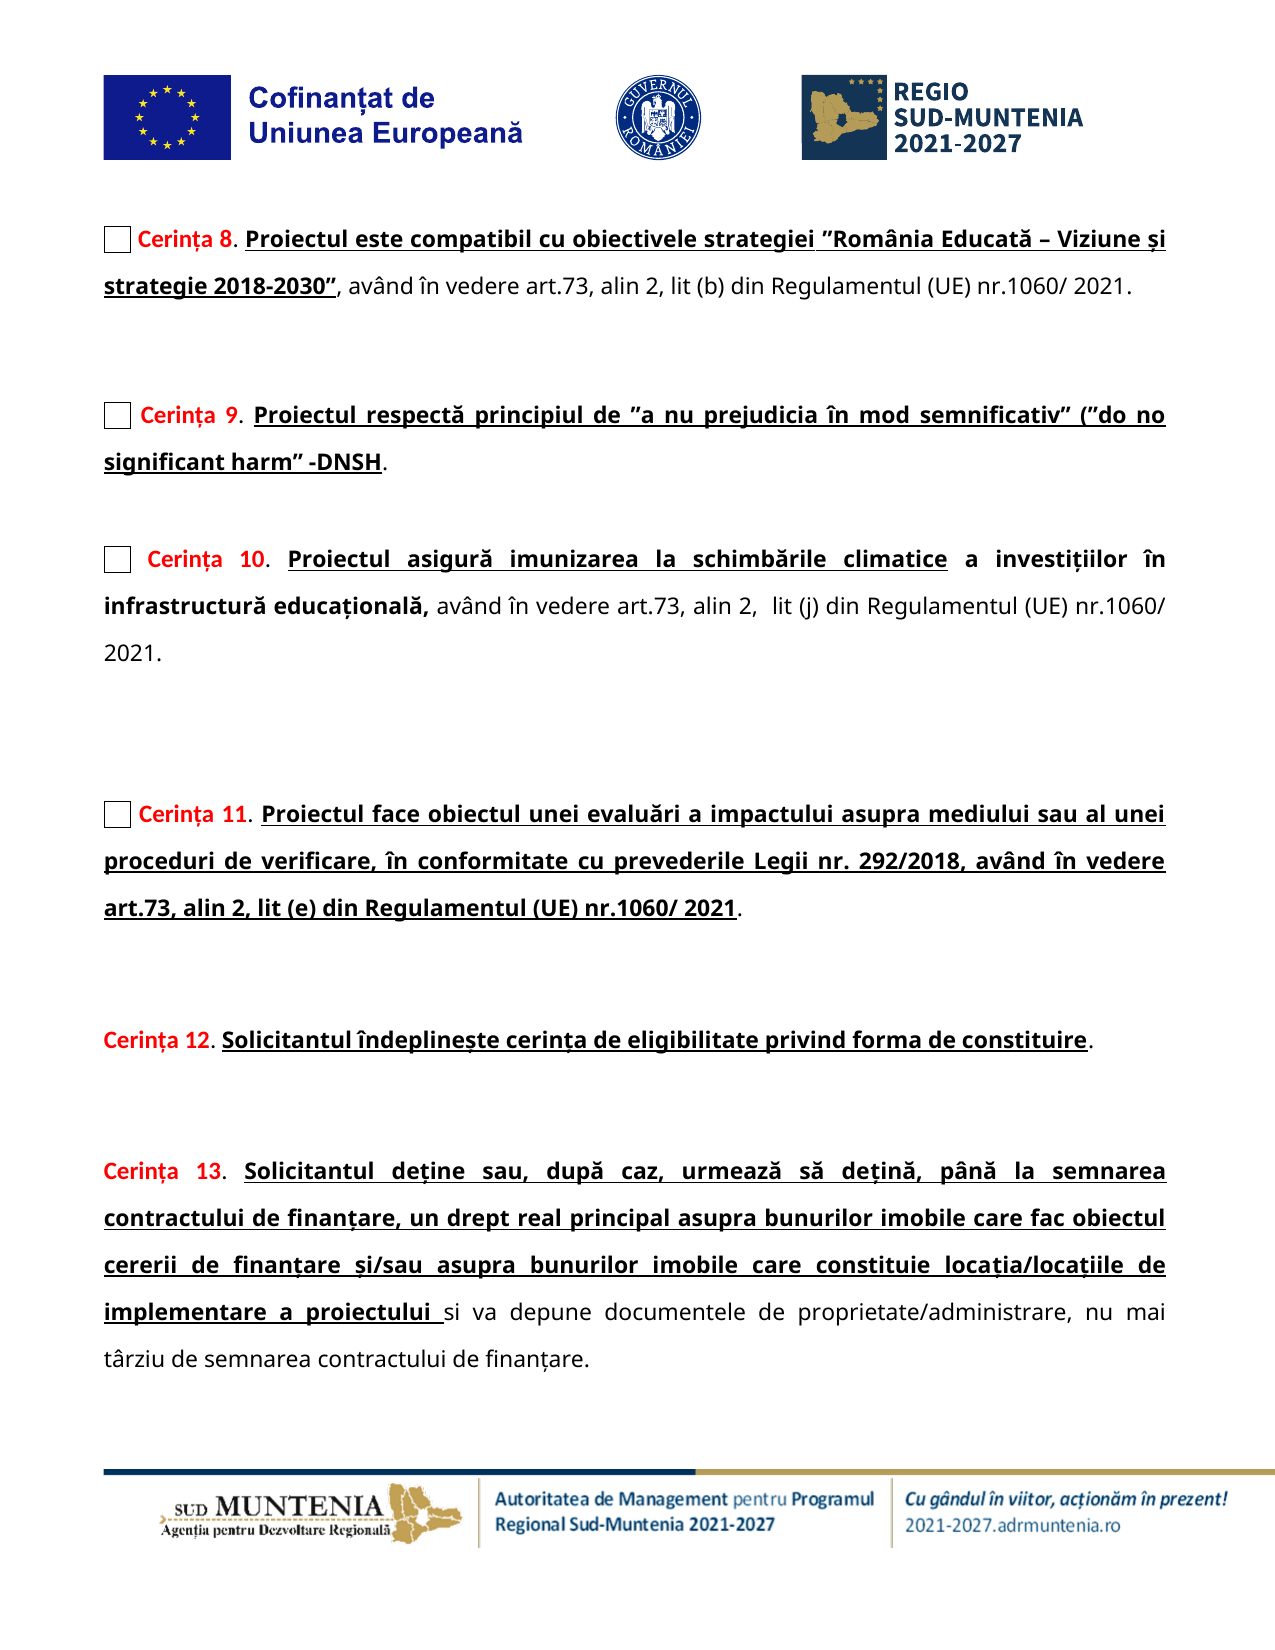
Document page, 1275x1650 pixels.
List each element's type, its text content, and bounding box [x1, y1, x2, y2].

text Cerința 11. Proiectul face obiectul unei evaluări a impactului asupra mediului sau al unei proceduri de verificare, în conformitate cu prevederile Legii nr. 292/2018, având în vedere art.73, alin 2, lit (e) din Regulamentul (UE) nr.1060/ 2021. [103, 798, 1167, 923]
picture [103, 1469, 1275, 1549]
text Cerința 12. Solicitantul îndeplinește cerința de eligibilitate privind forma de constituire. [103, 1024, 1167, 1055]
text Cerința 10. Proiectul asigură imunizarea la schimbările climatice a investițiilor în infrastructură educațională, având în vedere art.73, alin 2, lit (j) din Regulamentul (UE) nr.1060/ 2021. [103, 543, 1167, 668]
text Cerința 8. Proiectul este compatibil cu obiectivele strategiei ”România Educată – Viziune și strategie 2018-2030”, având în vedere art.73, alin 2, lit (b) din Regulamentul (UE) nr.1060/ 2021. [103, 223, 1167, 301]
text Cerința 13. Solicitantul deține sau, după caz, urmează să deţină, până la semnarea contractului de finanţare, un drept real principal asupra bunurilor imobile care fac obiectul cererii de finanțare și/sau asupra bunurilor imobile care constituie locaţia/locaţiile de implementare a proiectului si va depune documentele de proprietate/administrare, nu mai târziu de semnarea contractului de finanțare. [103, 1155, 1167, 1374]
text Cerința 9. Proiectul respectă principiul de ”a nu prejudicia în mod semnificativ” (”do no significant harm” -DNSH. [103, 399, 1167, 477]
